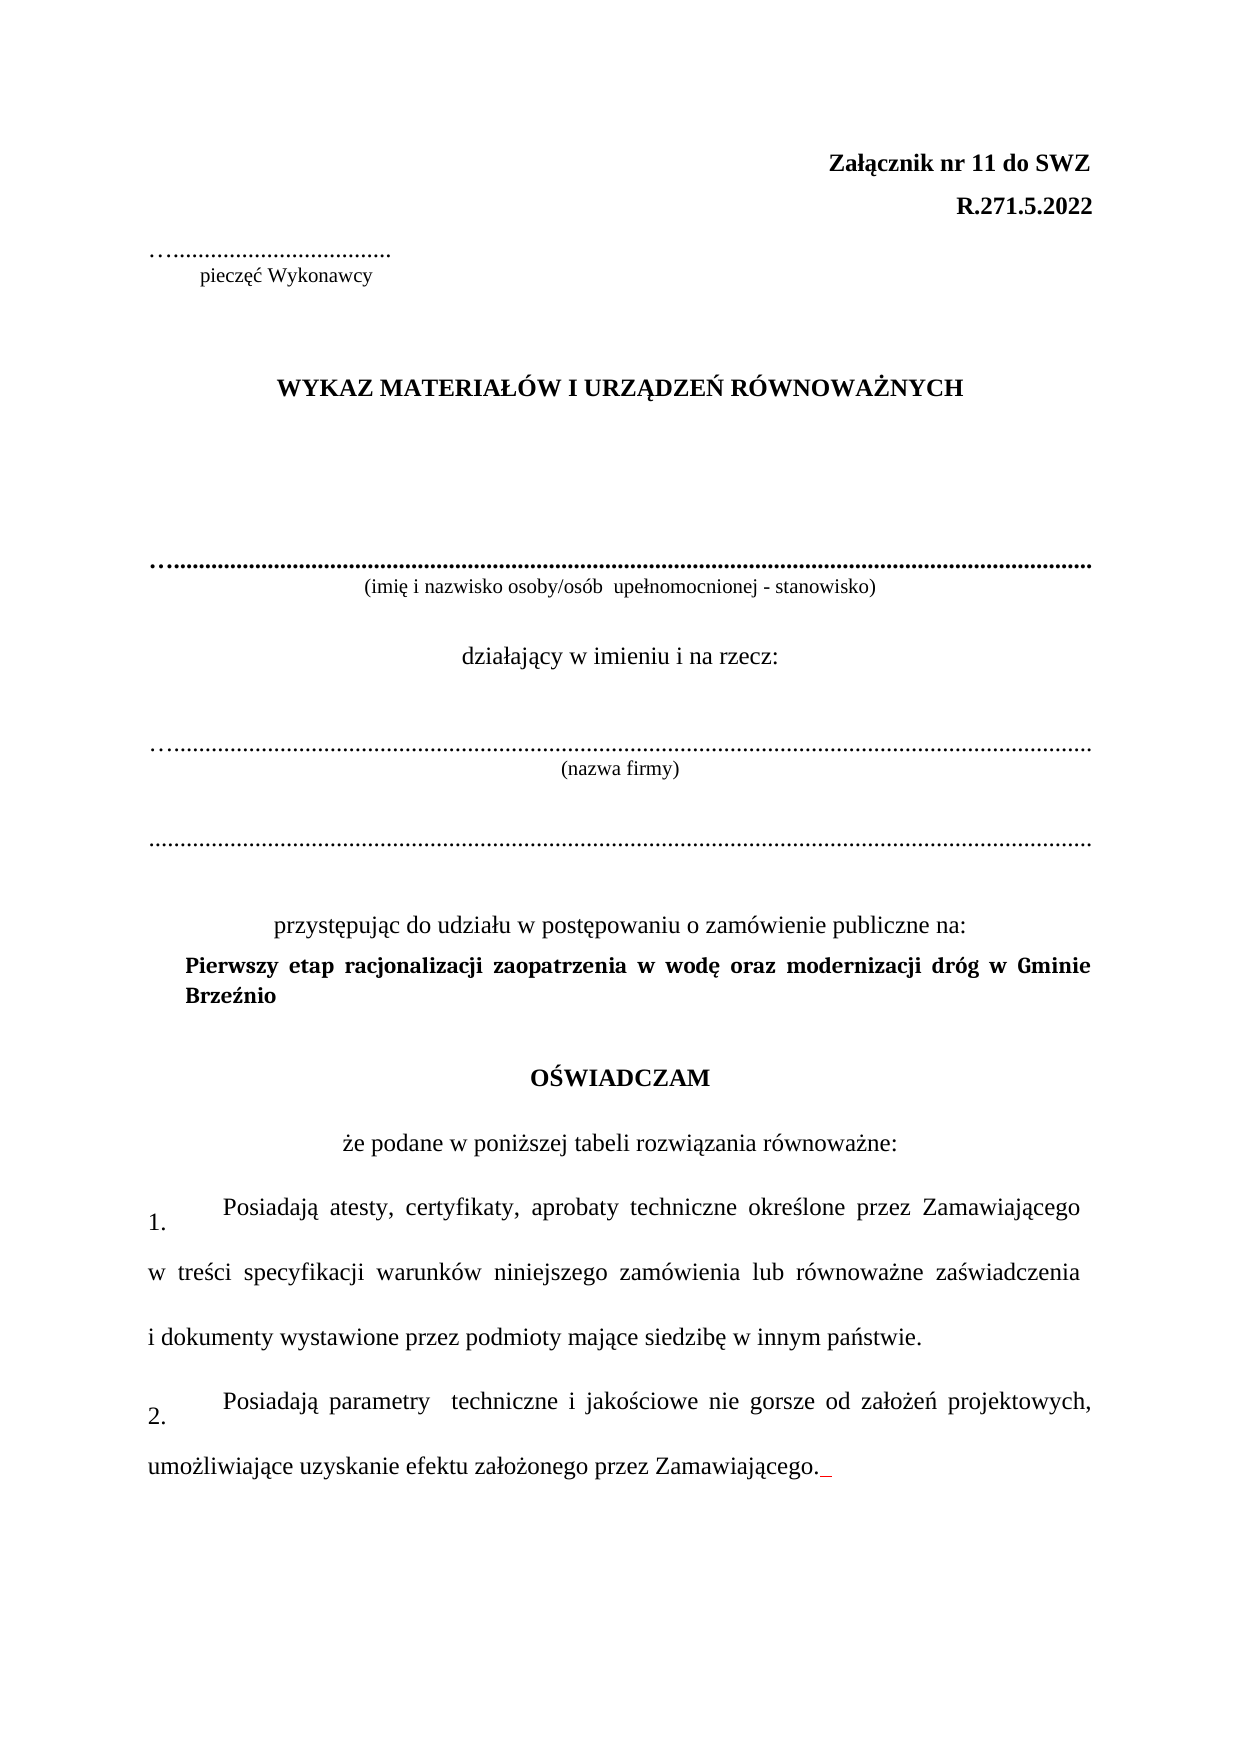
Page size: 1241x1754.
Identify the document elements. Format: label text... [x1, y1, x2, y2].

text ....................................................................................................................................................... [148, 823, 1093, 852]
text (imię i nazwisko osoby/osób upełnomocnionej - stanowisko) [148, 574, 1093, 598]
text Załącznik nr 11 do SWZ R.271.5.2022 [768, 148, 1093, 219]
list Posiadają parametry techniczne i jakościowe nie gorsze od założeń projektowych, umożliwiające uzyskanie efektu założonego przez Zamawiającego. [148, 1386, 1093, 1494]
text WYKAZ MATERIAŁÓW I URZĄDZEŃ RÓWNOWAŻNYCH [148, 373, 1093, 402]
text Pierwszy etap racjonalizacji zaopatrzenia w wodę oraz modernizacji dróg w Gminie Brzeźnio [185, 953, 1093, 1009]
text …................................................................................................................................................... [148, 545, 1093, 574]
text …................................................................................................................................................... [148, 728, 1093, 756]
text …................................... [148, 234, 1093, 263]
text że podane w poniższej tabeli rozwiązania równoważne: [148, 1128, 1093, 1171]
text (nazwa firmy) [148, 756, 1093, 780]
text działający w imieniu i na rzecz: [148, 641, 1093, 670]
list Posiadają atesty, certyfikaty, aprobaty techniczne określone przez Zamawiającego w treści specyfikacji warunków niniejszego zamówienia lub równoważne zaświadczenia i dokumenty wystawione przez podmioty mające siedzibę w innym państwie. [148, 1192, 1093, 1365]
text OŚWIADCZAM [148, 1063, 1093, 1106]
text przystępując do udziału w postępowaniu o zamówienie publiczne na: [148, 910, 1093, 938]
text pieczęć Wykonawcy [148, 263, 1093, 287]
